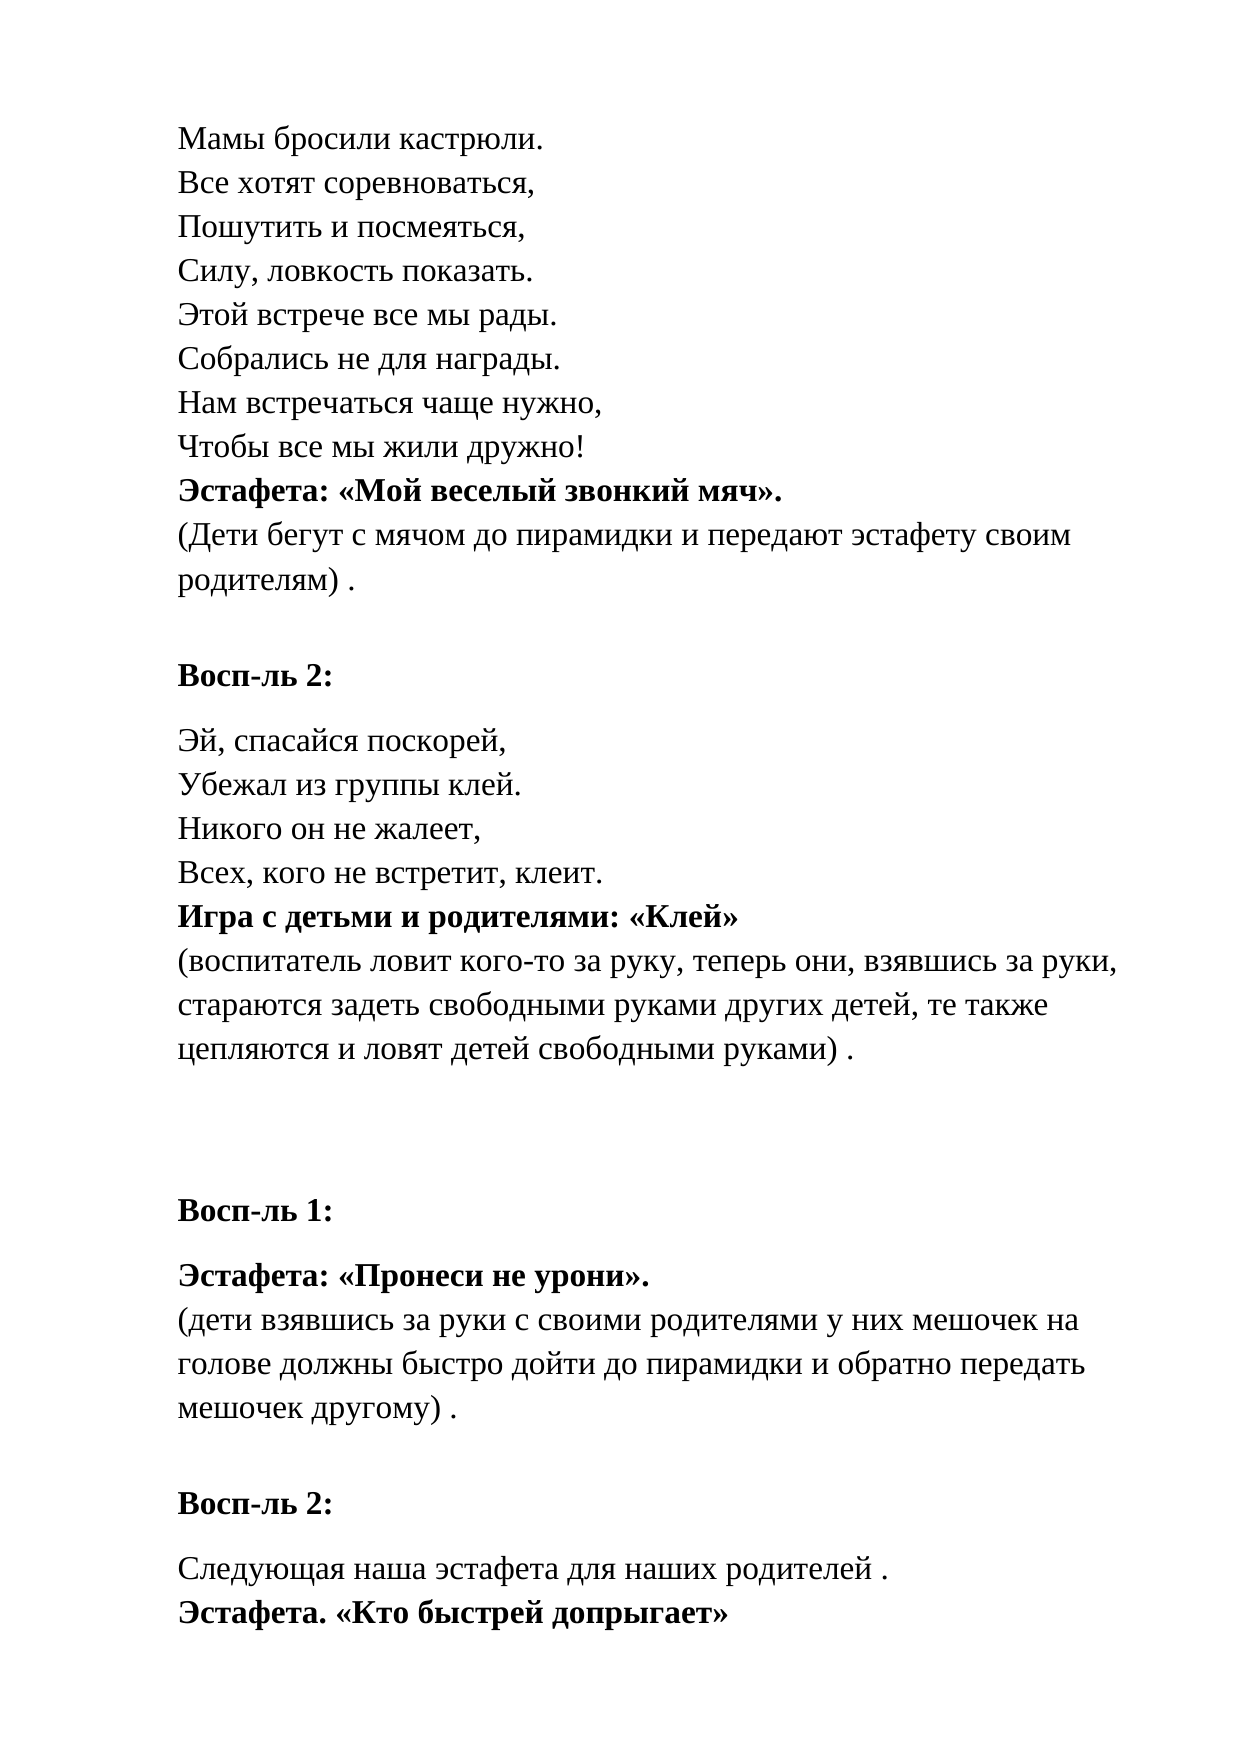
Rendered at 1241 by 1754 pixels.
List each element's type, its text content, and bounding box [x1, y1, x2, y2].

text Восп-ль 2: [177, 1483, 1152, 1522]
text Эстафета: «Пронеси не урони». (дети взявшись за руки с своими родителями у них мешочек на голове должны быстро дойти до пирамидки и обратно передать мешочек другому) . [177, 1255, 1152, 1458]
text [177, 1548, 1152, 1631]
text Эй, спасайся поскорей, Убежал из группы клей. Никого он не жалеет, Всех, кого не встретит, клеит. Игра с детьми и родителями: «Клей» (воспитатель ловит кого-то за руку, теперь они, взявшись за руки, стараются задеть свободными руками других детей, те также цепляются и ловят детей свободными руками) . [177, 720, 1152, 1100]
text Восп-ль 1: [177, 1190, 1152, 1228]
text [177, 118, 1152, 630]
text Восп-ль 2: [177, 655, 1152, 693]
